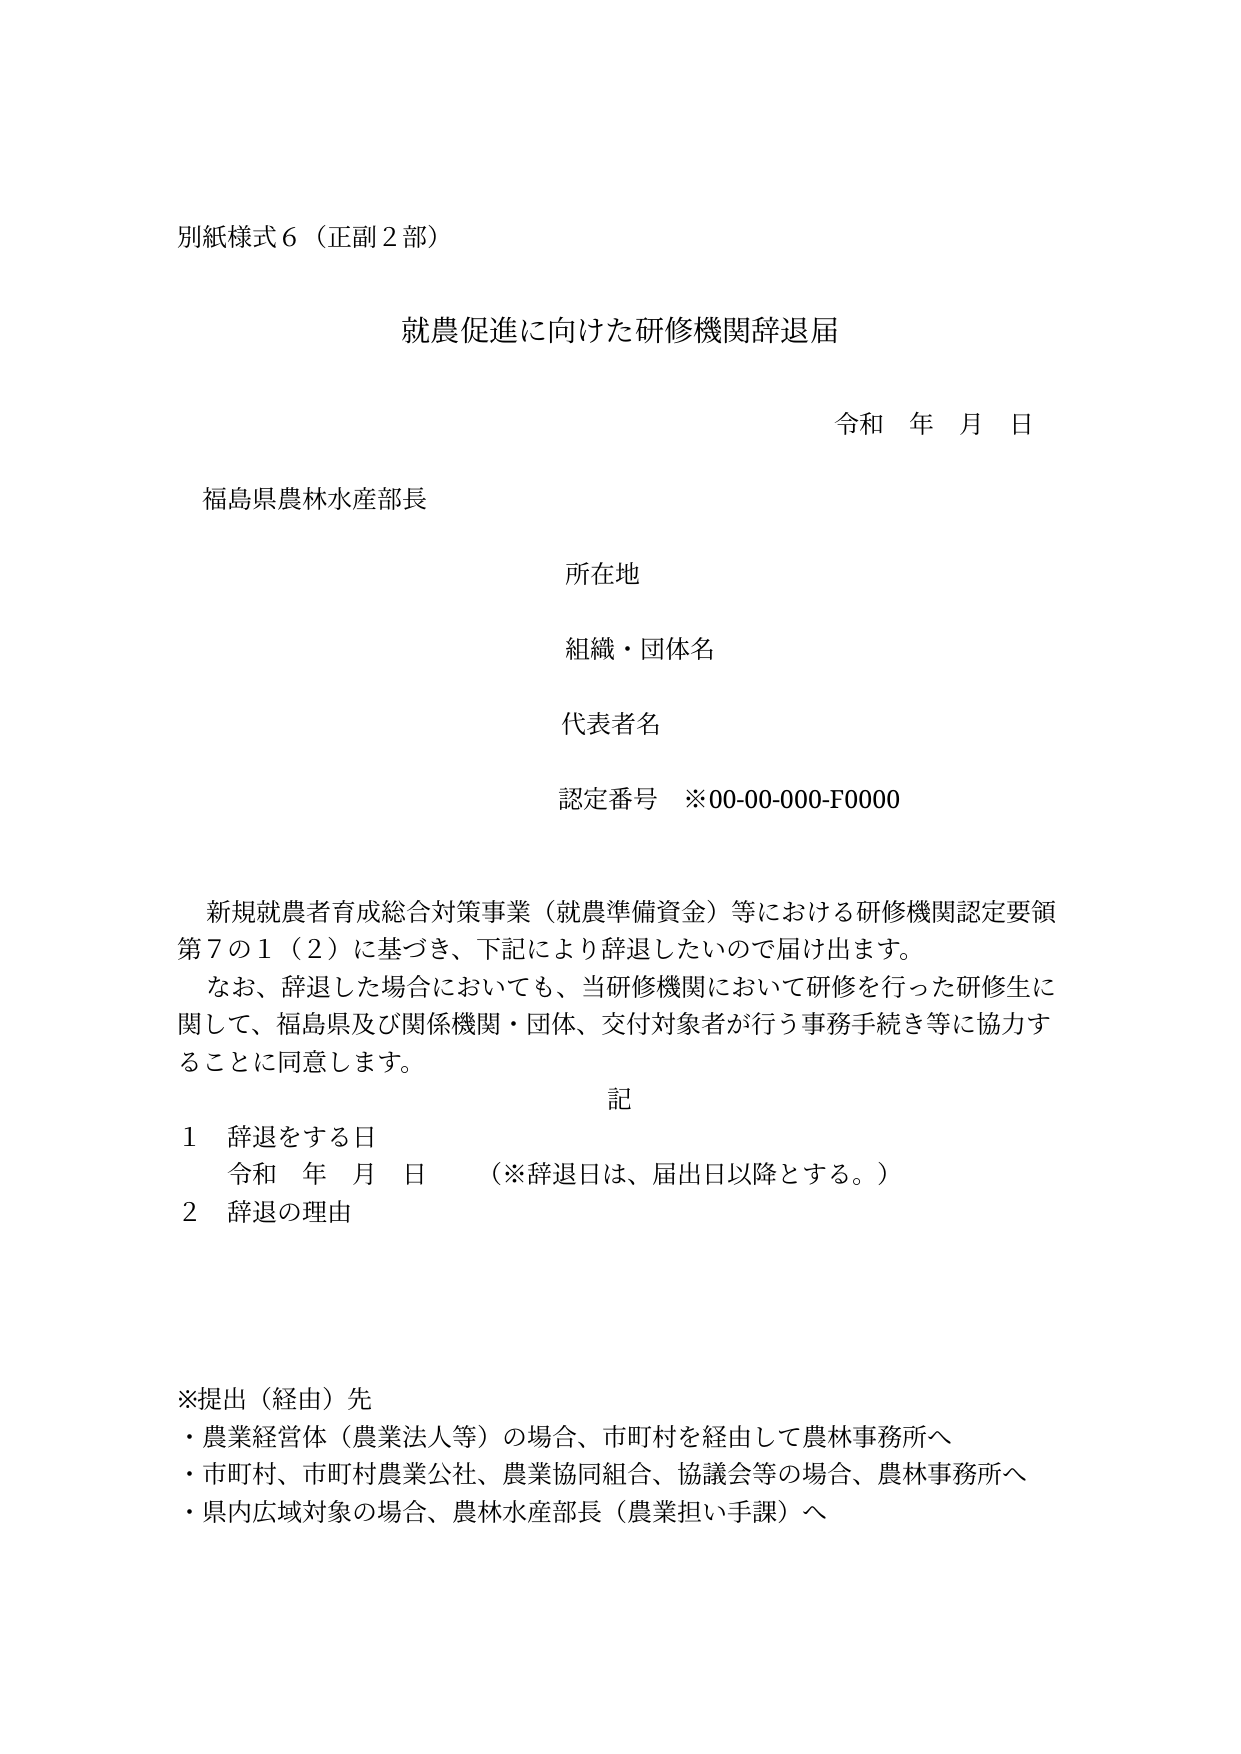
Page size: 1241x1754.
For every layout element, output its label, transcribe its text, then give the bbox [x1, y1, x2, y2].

text 福島県農林水産部長 [177, 479, 1063, 517]
text 令和 年 月 日 （※辞退日は、届出日以降とする。） [177, 1154, 1063, 1192]
text ・農業経営体（農業法人等）の場合、市町村を経由して農林事務所へ [177, 1417, 1063, 1454]
text 新規就農者育成総合対策事業（就農準備資金）等における研修機関認定要領第７の１（２）に基づき、下記により辞退したいので届け出ます。 [177, 892, 1063, 967]
text 組織・団体名 [177, 629, 963, 667]
text ２ 辞退の理由 [177, 1192, 1063, 1229]
text １ 辞退をする日 [177, 1117, 1063, 1154]
text 就農促進に向けた研修機関辞退届 [177, 292, 1063, 367]
text なお、辞退した場合においても、当研修機関において研修を行った研修生に関して、福島県及び関係機関・団体、交付対象者が行う事務手続き等に協力することに同意します。 [177, 967, 1063, 1079]
text 別紙様式６（正副２部） [177, 217, 1063, 254]
text 記 [177, 1079, 1063, 1117]
text ・市町村、市町村農業公社、農業協同組合、協議会等の場合、農林事務所へ [177, 1454, 1063, 1492]
text 代表者名 [199, 704, 988, 742]
text 令和 年 月 日 [177, 404, 1034, 442]
text 認定番号 ※00-00-000-F0000 [199, 779, 900, 817]
text ※提出（経由）先 [177, 1379, 1063, 1417]
text 所在地 [177, 554, 1063, 592]
text ・県内広域対象の場合、農林水産部長（農業担い手課）へ [177, 1492, 1063, 1529]
